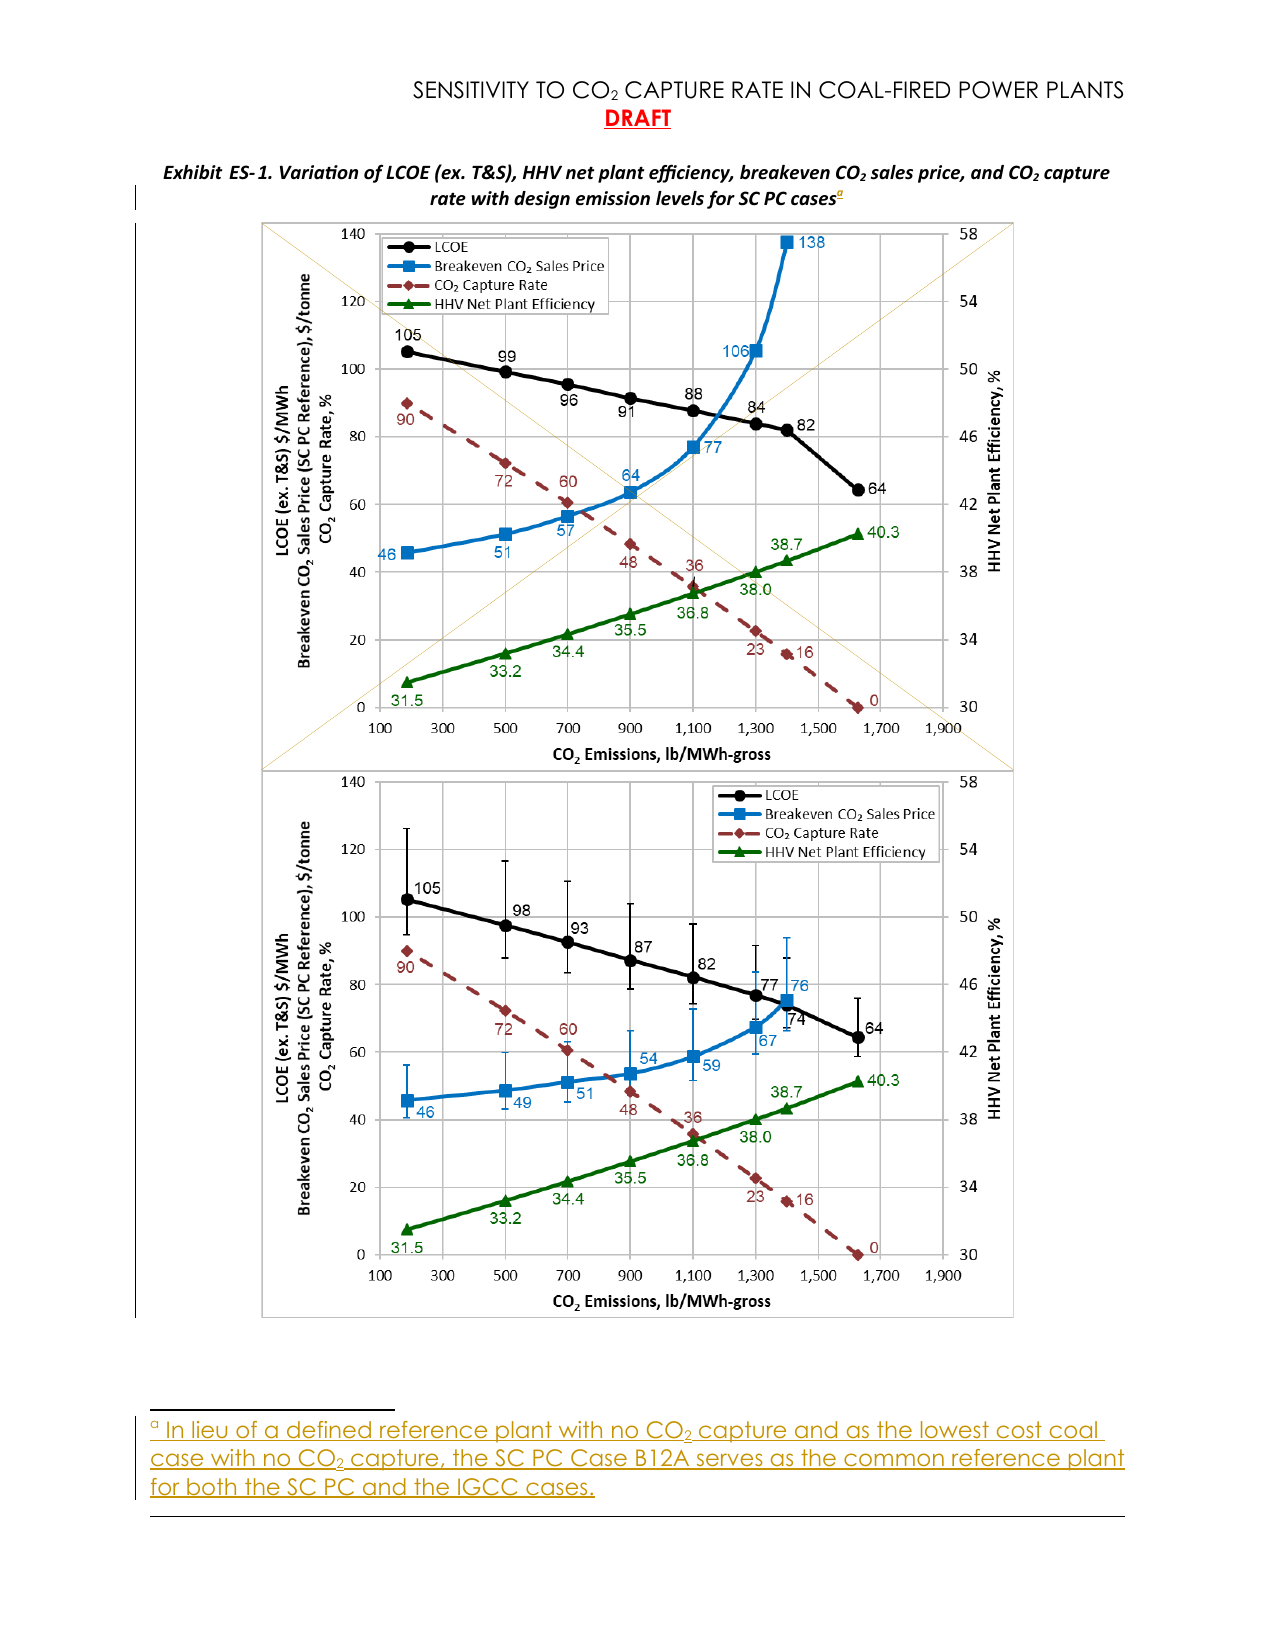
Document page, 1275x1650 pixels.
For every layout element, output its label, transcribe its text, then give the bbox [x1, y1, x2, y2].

picture [639, 224, 1014, 769]
picture [262, 222, 1013, 495]
picture [261, 497, 1014, 1318]
picture [261, 224, 636, 769]
